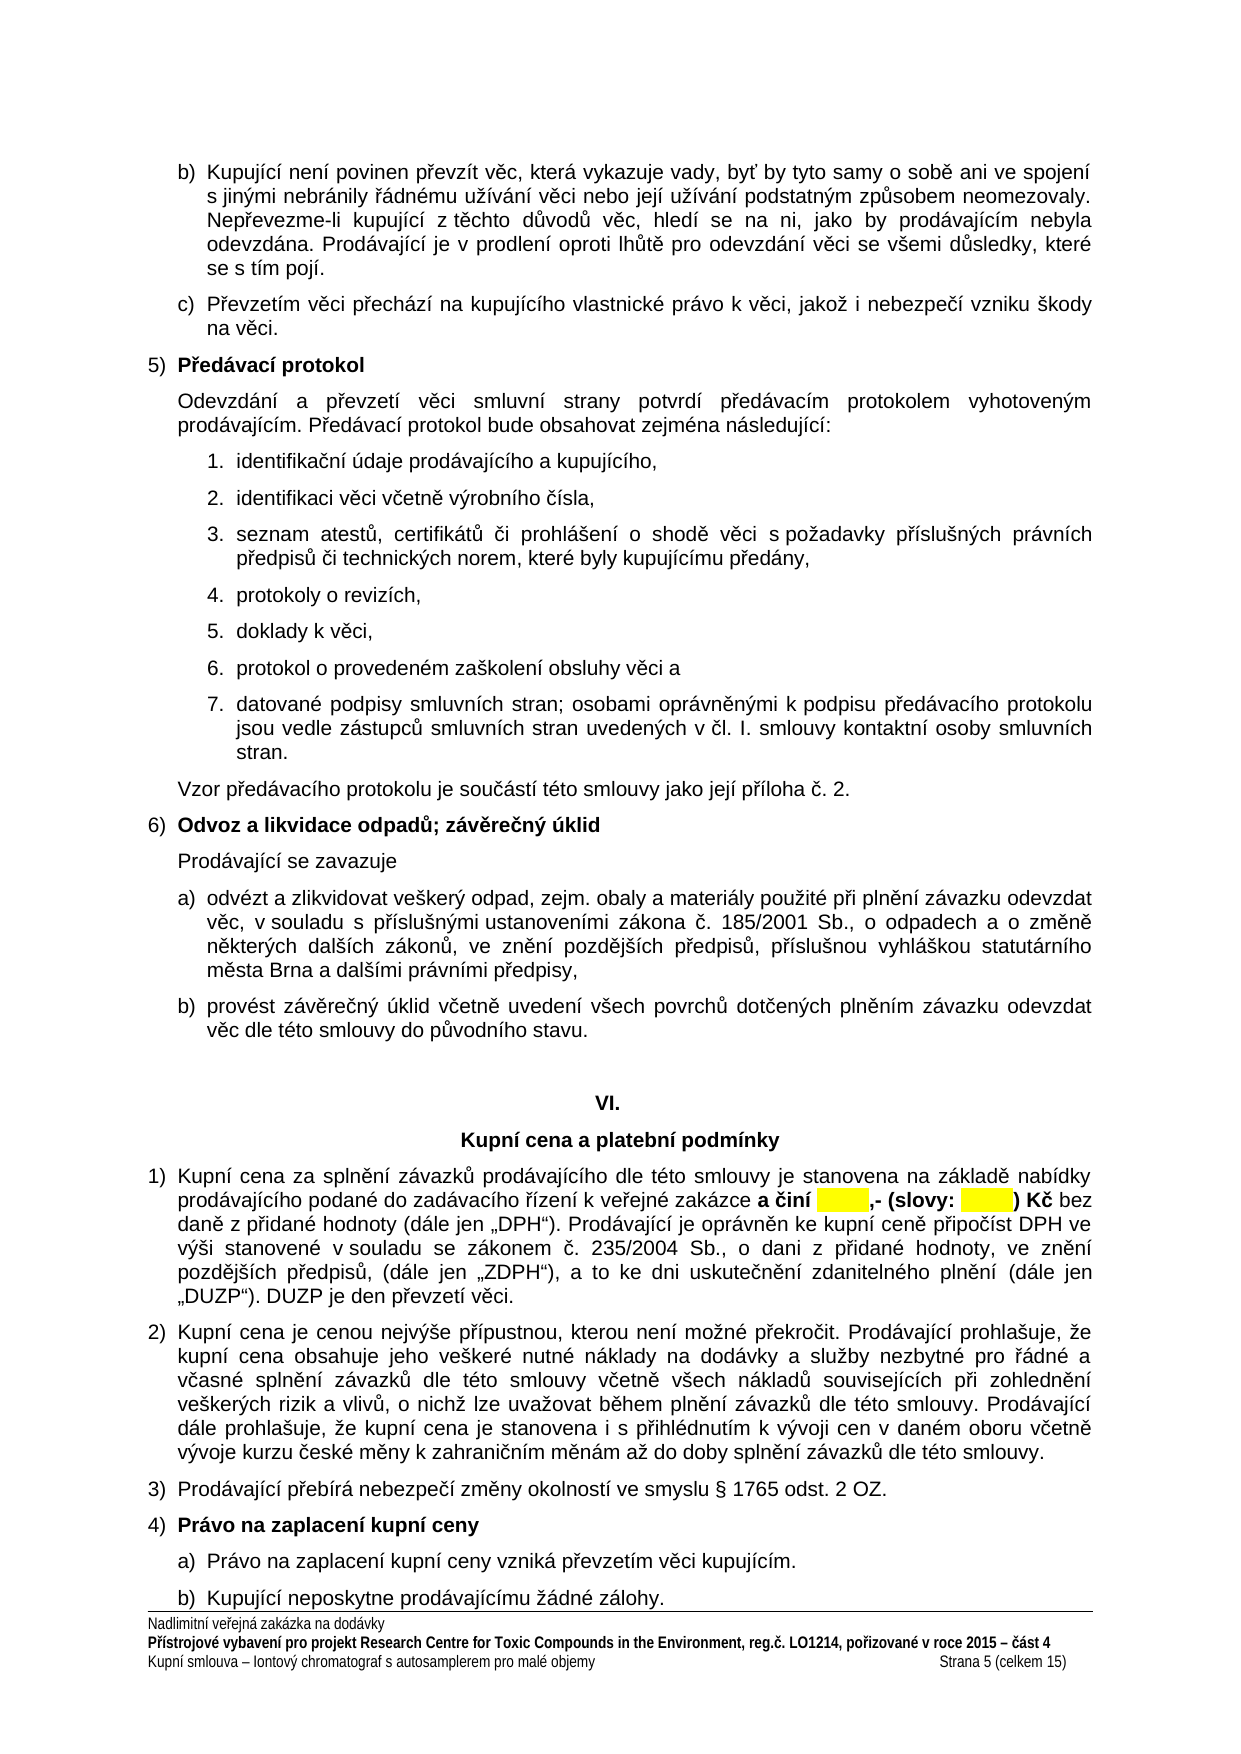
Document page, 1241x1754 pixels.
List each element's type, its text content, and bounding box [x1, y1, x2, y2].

list identifikační údaje prodávajícího a kupujícího, [207, 449, 1093, 473]
list provést závěrečný úklid včetně uvedení všech povrchů dotčených plněním závazku odevzdat věc dle této smlouvy do původního stavu. [177, 994, 1093, 1042]
list Právo na zaplacení kupní ceny vzniká převzetím věci kupujícím. [177, 1549, 1093, 1573]
list identifikaci věci včetně výrobního čísla, [207, 486, 1093, 510]
list protokol o provedeném zaškolení obsluhy věci a [207, 656, 1093, 679]
text Kupní cena a platební podmínky [148, 1127, 1093, 1151]
list Prodávající přebírá nebezpečí změny okolností ve smyslu § 1765 odst. 2 OZ. [148, 1476, 1093, 1500]
list odvézt a zlikvidovat veškerý odpad, zejm. obaly a materiály použité při plnění závazku odevzdat věc, v souladu s příslušnými ustanoveními zákona č. 185/2001 Sb., o odpadech a o změně některých dalších zákonů, ve znění pozdějších předpisů, příslušnou vyhláškou statutárního města Brna a dalšími právními předpisy, [177, 886, 1093, 982]
list seznam atestů, certifikátů či prohlášení o shodě věci s požadavky příslušných právních předpisů či technických norem, které byly kupujícímu předány, [207, 522, 1093, 570]
list Kupní cena za splnění závazků prodávajícího dle této smlouvy je stanovena na základě nabídky prodávajícího podané do zadávacího řízení k veřejné zakázce a činí ,- (slovy: ) Kč bez daně z přidané hodnoty (dále jen „DPH“). Prodávající je oprávněn ke kupní ceně připočíst DPH ve výši stanovené v souladu se zákonem č. 235/2004 Sb., o dani z přidané hodnoty, ve znění pozdějších předpisů, (dále jen „ZDPH“), a to ke dni uskutečnění zdanitelného plnění (dále jen „DUZP“). DUZP je den převzetí věci. [148, 1164, 1093, 1308]
list Kupní cena je cenou nejvýše přípustnou, kterou není možné překročit. Prodávající prohlašuje, že kupní cena obsahuje jeho veškeré nutné náklady na dodávky a služby nezbytné pro řádné a včasné splnění závazků dle této smlouvy včetně všech nákladů souvisejících při zohlednění veškerých rizik a vlivů, o nichž lze uvažovat během plnění závazků dle této smlouvy. Prodávající dále prohlašuje, že kupní cena je stanovena i s přihlédnutím k vývoji cen v daném oboru včetně vývoje kurzu české měny k zahraničním měnám až do doby splnění závazků dle této smlouvy. [148, 1320, 1093, 1464]
list Převzetím věci přechází na kupujícího vlastnické právo k věci, jakož i nebezpečí vzniku škody na věci. [177, 292, 1093, 340]
list datované podpisy smluvních stran; osobami oprávněnými k podpisu předávacího protokolu jsou vedle zástupců smluvních stran uvedených v čl. I. smlouvy kontaktní osoby smluvních stran. [207, 692, 1093, 764]
list Právo na zaplacení kupní ceny [148, 1513, 1093, 1537]
list Odvoz a likvidace odpadů; závěrečný úklid [148, 813, 1093, 837]
list protokoly o revizích, [207, 583, 1093, 607]
text Vzor předávacího protokolu je součástí této smlouvy jako její příloha č. 2. [177, 776, 1093, 800]
list Kupující není povinen převzít věc, která vykazuje vady, byť by tyto samy o sobě ani ve spojení s jinými nebránily řádnému užívání věci nebo její užívání podstatným způsobem neomezovaly. Nepřevezme-li kupující z těchto důvodů věc, hledí se na ni, jako by prodávajícím nebyla odevzdána. Prodávající je v prodlení oproti lhůtě pro odevzdání věci se všemi důsledky, které se s tím pojí. [177, 160, 1093, 279]
text Prodávající se zavazuje [177, 849, 1093, 873]
list doklady k věci, [207, 619, 1093, 643]
list Předávací protokol [148, 352, 1093, 376]
list Kupující neposkytne prodávajícímu žádné zálohy. [177, 1586, 1093, 1610]
text Odevzdání a převzetí věci smluvní strany potvrdí předávacím protokolem vyhotoveným prodávajícím. Předávací protokol bude obsahovat zejména následující: [177, 389, 1093, 437]
